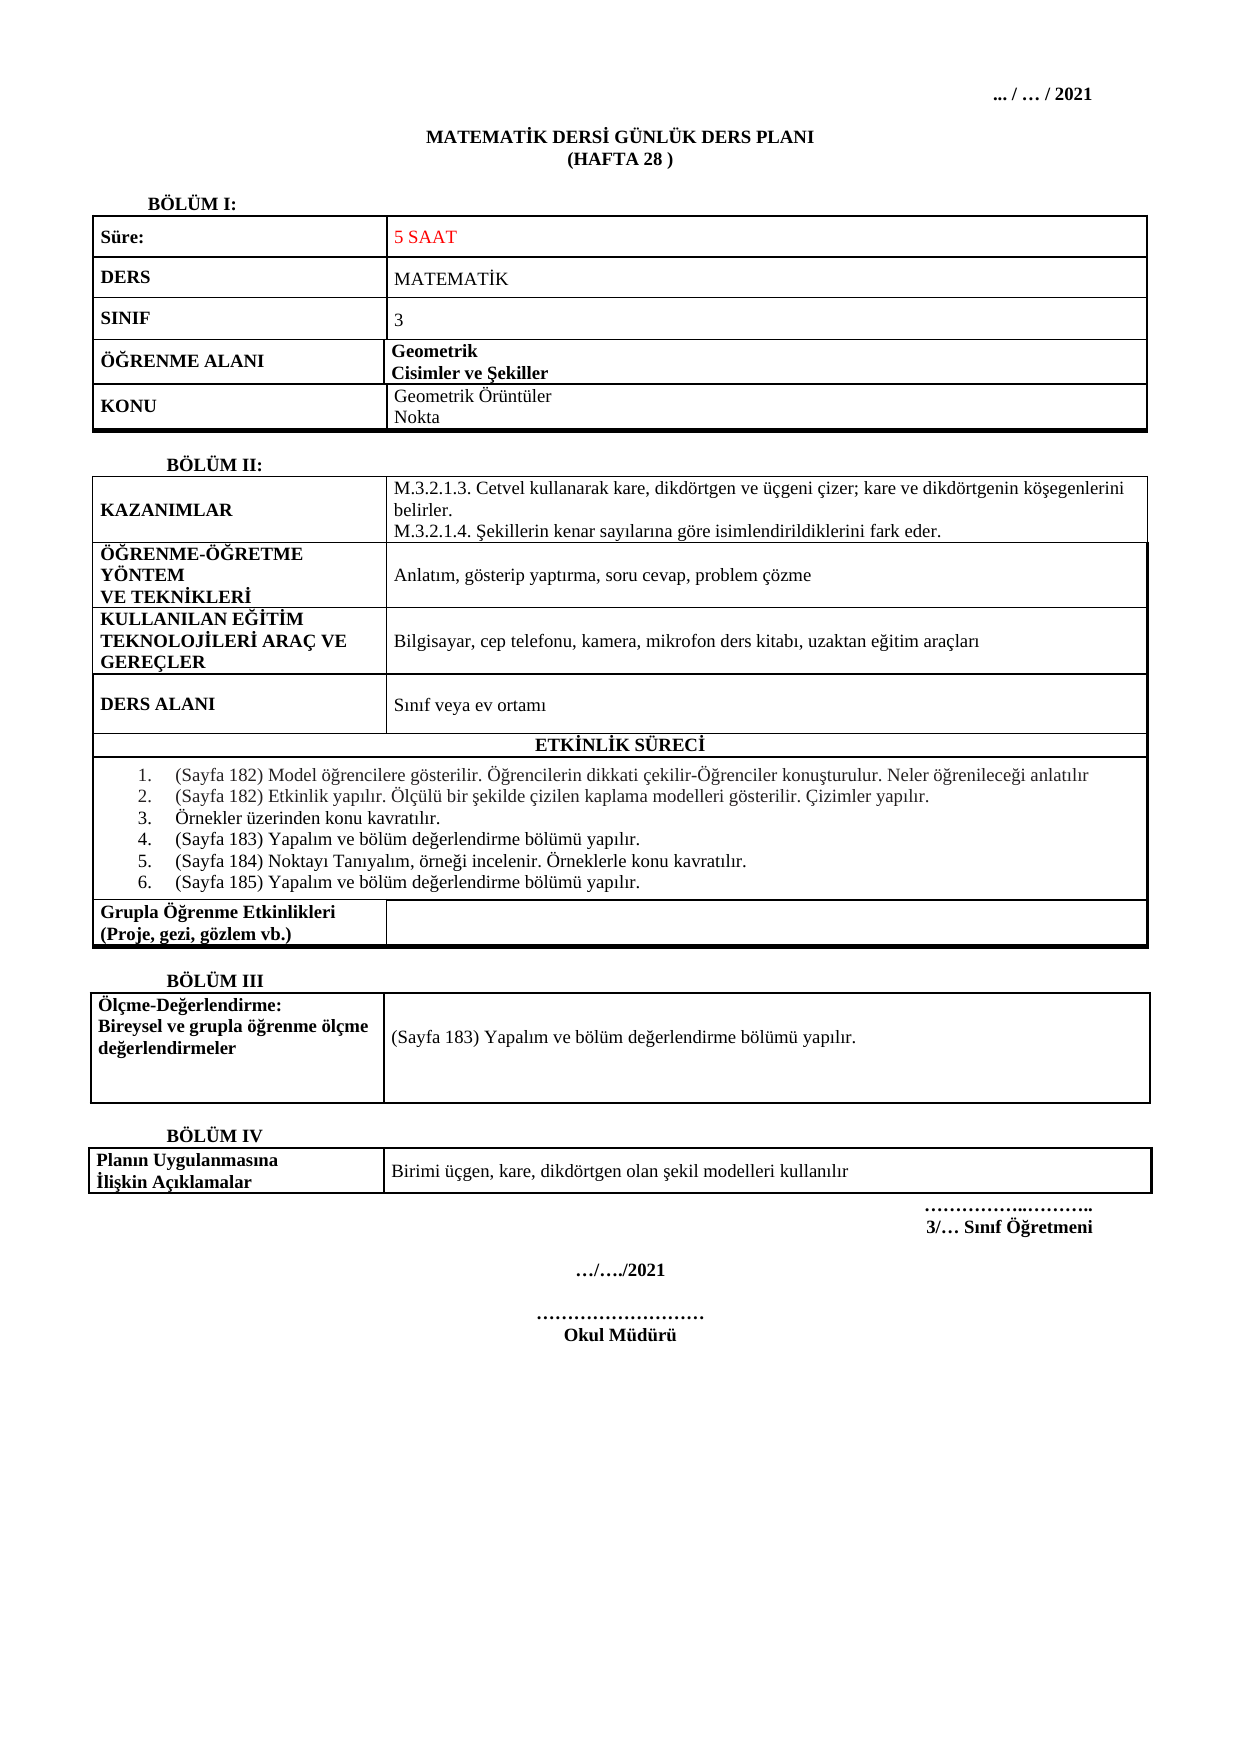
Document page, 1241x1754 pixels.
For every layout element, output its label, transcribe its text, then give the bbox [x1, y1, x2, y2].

text MATEMATİK DERSİ GÜNLÜK DERS PLANI [148, 126, 1092, 147]
table_cell [387, 901, 1146, 944]
subtitle BÖLÜM III [148, 970, 1092, 992]
table_cell KONU [94, 385, 386, 428]
table_header Birimi üçgen, kare, dikdörtgen olan şekil modelleri kullanılır [385, 1149, 1150, 1192]
table_cell ETKİNLİK SÜRECİ [94, 734, 1146, 756]
table_cell SINIF [94, 298, 386, 339]
text 3/… Sınıf Öğretmeni [148, 1216, 1092, 1237]
table_cell Bilgisayar, cep telefonu, kamera, mikrofon ders kitabı, uzaktan eğitim araçları [387, 608, 1146, 673]
table_cell 3 [388, 298, 1146, 339]
table_header KAZANIMLAR [93, 477, 386, 542]
table_cell Geometrik Örüntüler Nokta [388, 385, 1146, 428]
table_cell ÖĞRENME-ÖĞRETME YÖNTEM VE TEKNİKLERİ [93, 543, 386, 607]
table_header 5 SAAT [388, 217, 1146, 256]
text …/…./2021 [148, 1259, 1092, 1280]
table_cell Anlatım, gösterip yaptırma, soru cevap, problem çözme [387, 543, 1146, 607]
table_cell Geometrik Cisimler ve Şekiller [385, 340, 1146, 383]
text BÖLÜM I: [148, 193, 1092, 214]
text ... / … / 2021 [148, 83, 1092, 104]
table_header Ölçme-Değerlendirme: Bireysel ve grupla öğrenme ölçme değerlendirmeler [92, 994, 383, 1102]
text ……………..……….. [148, 1194, 1092, 1216]
subtitle BÖLÜM IV [148, 1125, 1092, 1147]
table_cell DERS [94, 258, 386, 297]
table_header Süre: [94, 217, 386, 256]
table_cell DERS ALANI [94, 675, 386, 732]
table_cell KULLANILAN EĞİTİM TEKNOLOJİLERİ ARAÇ VE GEREÇLER [93, 608, 386, 673]
text ……………………… [148, 1302, 1092, 1323]
text Okul Müdürü [148, 1323, 1092, 1345]
table_header M.3.2.1.3. Cetvel kullanarak kare, dikdörtgen ve üçgeni çizer; kare ve dikdörtgenin köşegenlerini belirler. M.3.2.1.4. Şekillerin kenar sayılarına göre isimlendirildiklerini fark eder. [387, 477, 1147, 542]
table_cell (Sayfa 182) Model öğrencilere gösterilir. Öğrencilerin dikkati çekilir-Öğrenciler konuşturulur. Neler öğrenileceği anlatılır (Sayfa 182) Etkinlik yapılır. Ölçülü bir şekilde çizilen kaplama modelleri gösterilir. Çizimler yapılır. Örnekler üzerinden konu kavratılır. (Sayfa 183) Yapalım ve bölüm değerlendirme bölümü yapılır. (Sayfa 184) Noktayı Tanıyalım, örneği incelenir. Örneklerle konu kavratılır. (Sayfa 185) Yapalım ve bölüm değerlendirme bölümü yapılır. [94, 758, 1146, 899]
table_cell Sınıf veya ev ortamı [387, 675, 1146, 732]
table_header (Sayfa 183) Yapalım ve bölüm değerlendirme bölümü yapılır. [385, 994, 1149, 1102]
table_cell ÖĞRENME ALANI [94, 340, 383, 383]
text BÖLÜM II: [148, 454, 1092, 476]
text (HAFTA 28 ) [148, 147, 1092, 169]
table_cell Grupla Öğrenme Etkinlikleri (Proje, gezi, gözlem vb.) [94, 900, 386, 944]
table_cell MATEMATİK [388, 258, 1146, 297]
table_header Planın Uygulanmasına İlişkin Açıklamalar [90, 1149, 383, 1192]
